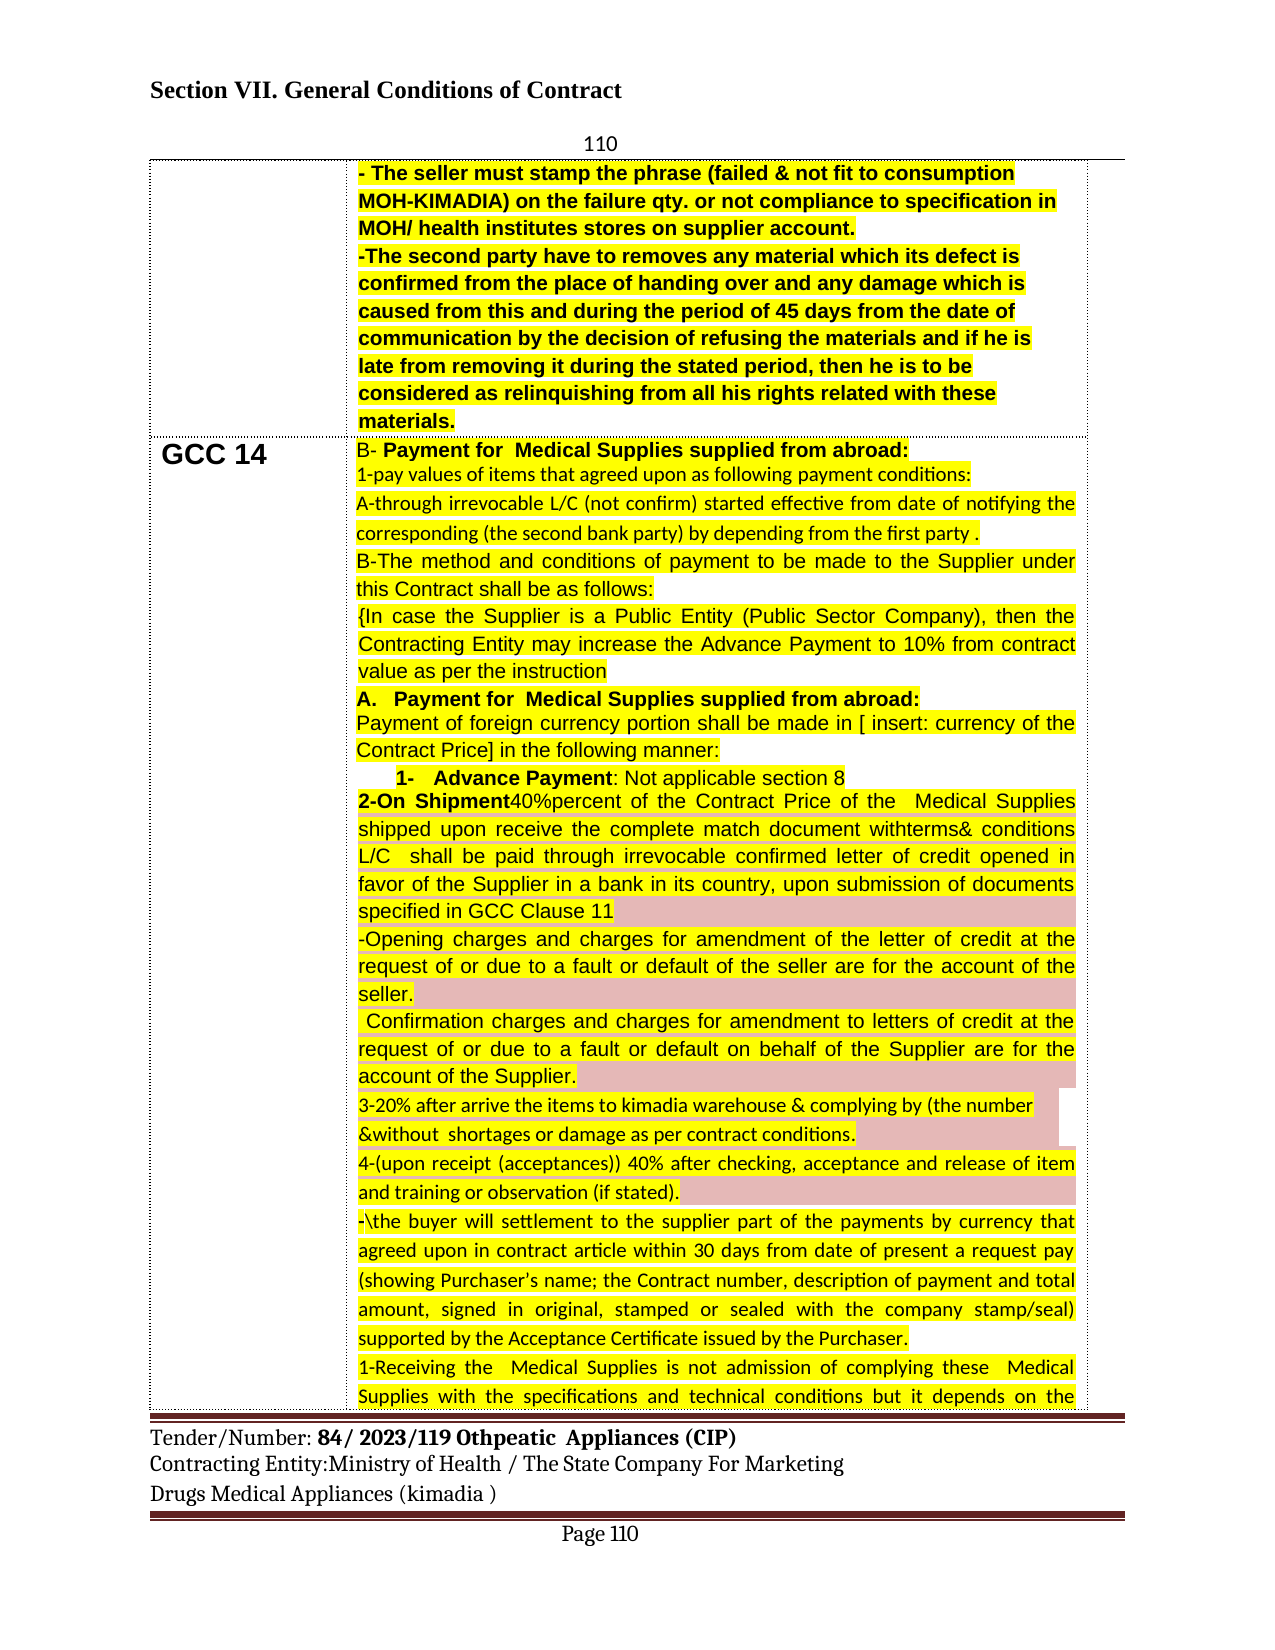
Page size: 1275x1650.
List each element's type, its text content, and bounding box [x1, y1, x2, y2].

table_cell GCC 14 [150, 436, 347, 1409]
table_cell [150, 160, 347, 436]
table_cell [347, 160, 1087, 436]
